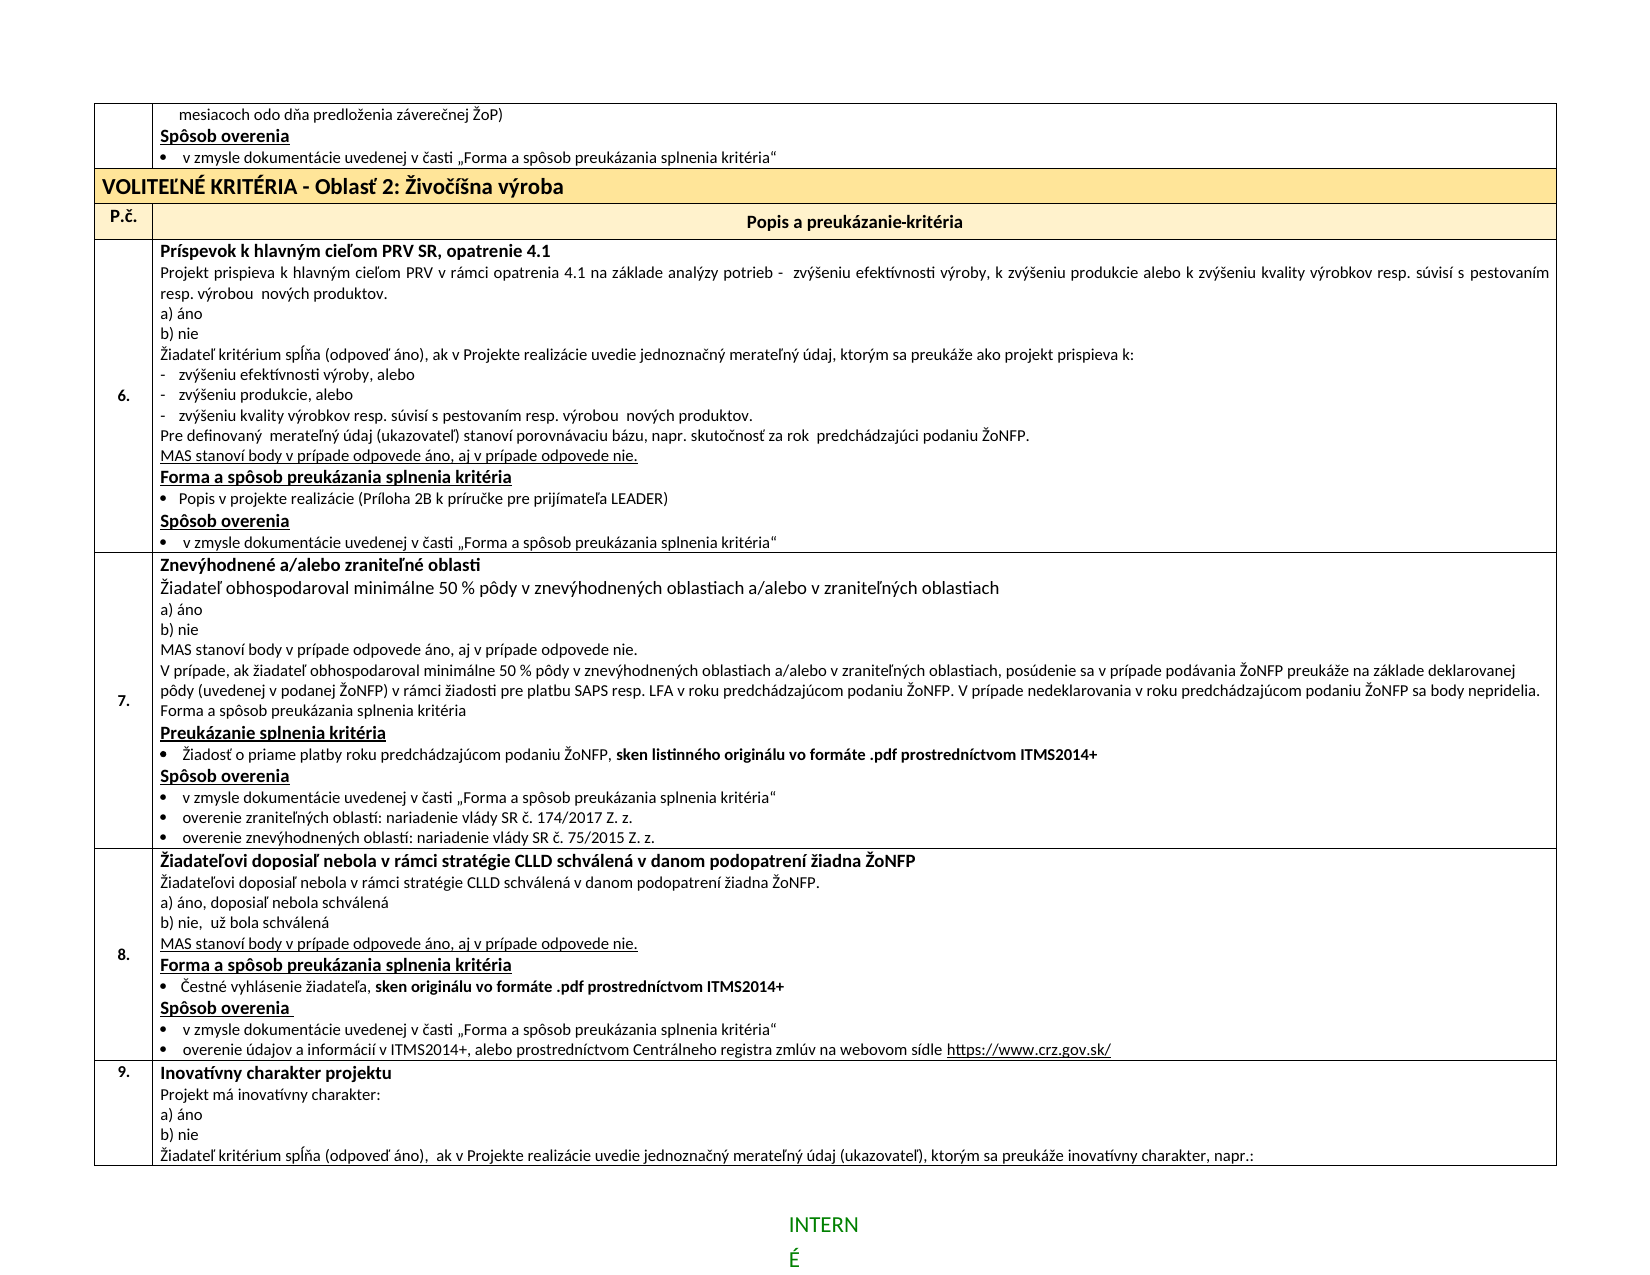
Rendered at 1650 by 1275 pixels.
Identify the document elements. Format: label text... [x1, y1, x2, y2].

table_cell VOLITEĽNÉ KRITÉRIA - Oblasť 2: Živočíšna výroba [95, 169, 1556, 203]
table_cell 5. [95, 104, 152, 168]
table_cell 6. [95, 240, 152, 552]
table_cell Príspevok k hlavným cieľom PRV SR, opatrenie 4.1 Projekt prispieva k hlavným cieľom PRV v rámci opatrenia 4.1 na základe analýzy potrieb - zvýšeniu efektívnosti výroby, k zvýšeniu produkcie alebo k zvýšeniu kvality výrobkov resp. súvisí s pestovaním resp. výrobou nových produktov. a) áno b) nie Žiadateľ kritérium spĺňa (odpoveď áno), ak v Projekte realizácie uvedie jednoznačný merateľný údaj, ktorým sa preukáže ako projekt prispieva k: zvýšeniu efektívnosti výroby, alebo zvýšeniu produkcie, alebo zvýšeniu kvality výrobkov resp. súvisí s pestovaním resp. výrobou nových produktov. Pre definovaný merateľný údaj (ukazovateľ) stanoví porovnávaciu bázu, napr. skutočnosť za rok predchádzajúci podaniu ŽoNFP. MAS stanoví body v prípade odpovede áno, aj v prípade odpovede nie. Forma a spôsob preukázania splnenia kritéria Popis v projekte realizácie (Príloha 2B k príručke pre prijímateľa LEADER) Spôsob overenia v zmysle dokumentácie uvedenej v časti „Forma a spôsob preukázania splnenia kritéria“ [153, 240, 1556, 552]
table_cell 9. [95, 1061, 152, 1165]
table_cell P.č. [95, 204, 152, 239]
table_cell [153, 1061, 1556, 1165]
table_cell Žiadateľovi doposiaľ nebola v rámci stratégie CLLD schválená v danom podopatrení žiadna ŽoNFP Žiadateľovi doposiaľ nebola v rámci stratégie CLLD schválená v danom podopatrení žiadna ŽoNFP. a) áno, doposiaľ nebola schválená b) nie, už bola schválená MAS stanoví body v prípade odpovede áno, aj v prípade odpovede nie. Forma a spôsob preukázania splnenia kritéria Čestné vyhlásenie žiadateľa, sken originálu vo formáte .pdf prostredníctvom ITMS2014+ Spôsob overenia v zmysle dokumentácie uvedenej v časti „Forma a spôsob preukázania splnenia kritéria“ overenie údajov a informácií v ITMS2014+, alebo prostredníctvom Centrálneho registra zmlúv na webovom sídle https://www.crz.gov.sk/ [153, 849, 1556, 1060]
table_cell 7. [95, 553, 152, 848]
table_cell Znevýhodnené a/alebo zraniteľné oblasti Žiadateľ obhospodaroval minimálne 50 % pôdy v znevýhodnených oblastiach a/alebo v zraniteľných oblastiach a) áno b) nie MAS stanoví body v prípade odpovede áno, aj v prípade odpovede nie. V prípade, ak žiadateľ obhospodaroval minimálne 50 % pôdy v znevýhodnených oblastiach a/alebo v zraniteľných oblastiach, posúdenie sa v prípade podávania ŽoNFP preukáže na základe deklarovanej pôdy (uvedenej v podanej ŽoNFP) v rámci žiadosti pre platbu SAPS resp. LFA v roku predchádzajúcom podaniu ŽoNFP. V prípade nedeklarovania v roku predchádzajúcom podaniu ŽoNFP sa body nepridelia. Forma a spôsob preukázania splnenia kritéria Preukázanie splnenia kritéria Žiadosť o priame platby roku predchádzajúcom podaniu ŽoNFP, sken listinného originálu vo formáte .pdf prostredníctvom ITMS2014+ Spôsob overenia v zmysle dokumentácie uvedenej v časti „Forma a spôsob preukázania splnenia kritéria“ overenie zraniteľných oblastí: nariadenie vlády SR č. 174/2017 Z. z. overenie znevýhodnených oblastí: nariadenie vlády SR č. 75/2015 Z. z. [153, 553, 1556, 848]
table_cell 8. [95, 849, 152, 1060]
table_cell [153, 104, 1556, 168]
table_cell Popis a preukázanie kritéria [153, 204, 1556, 239]
